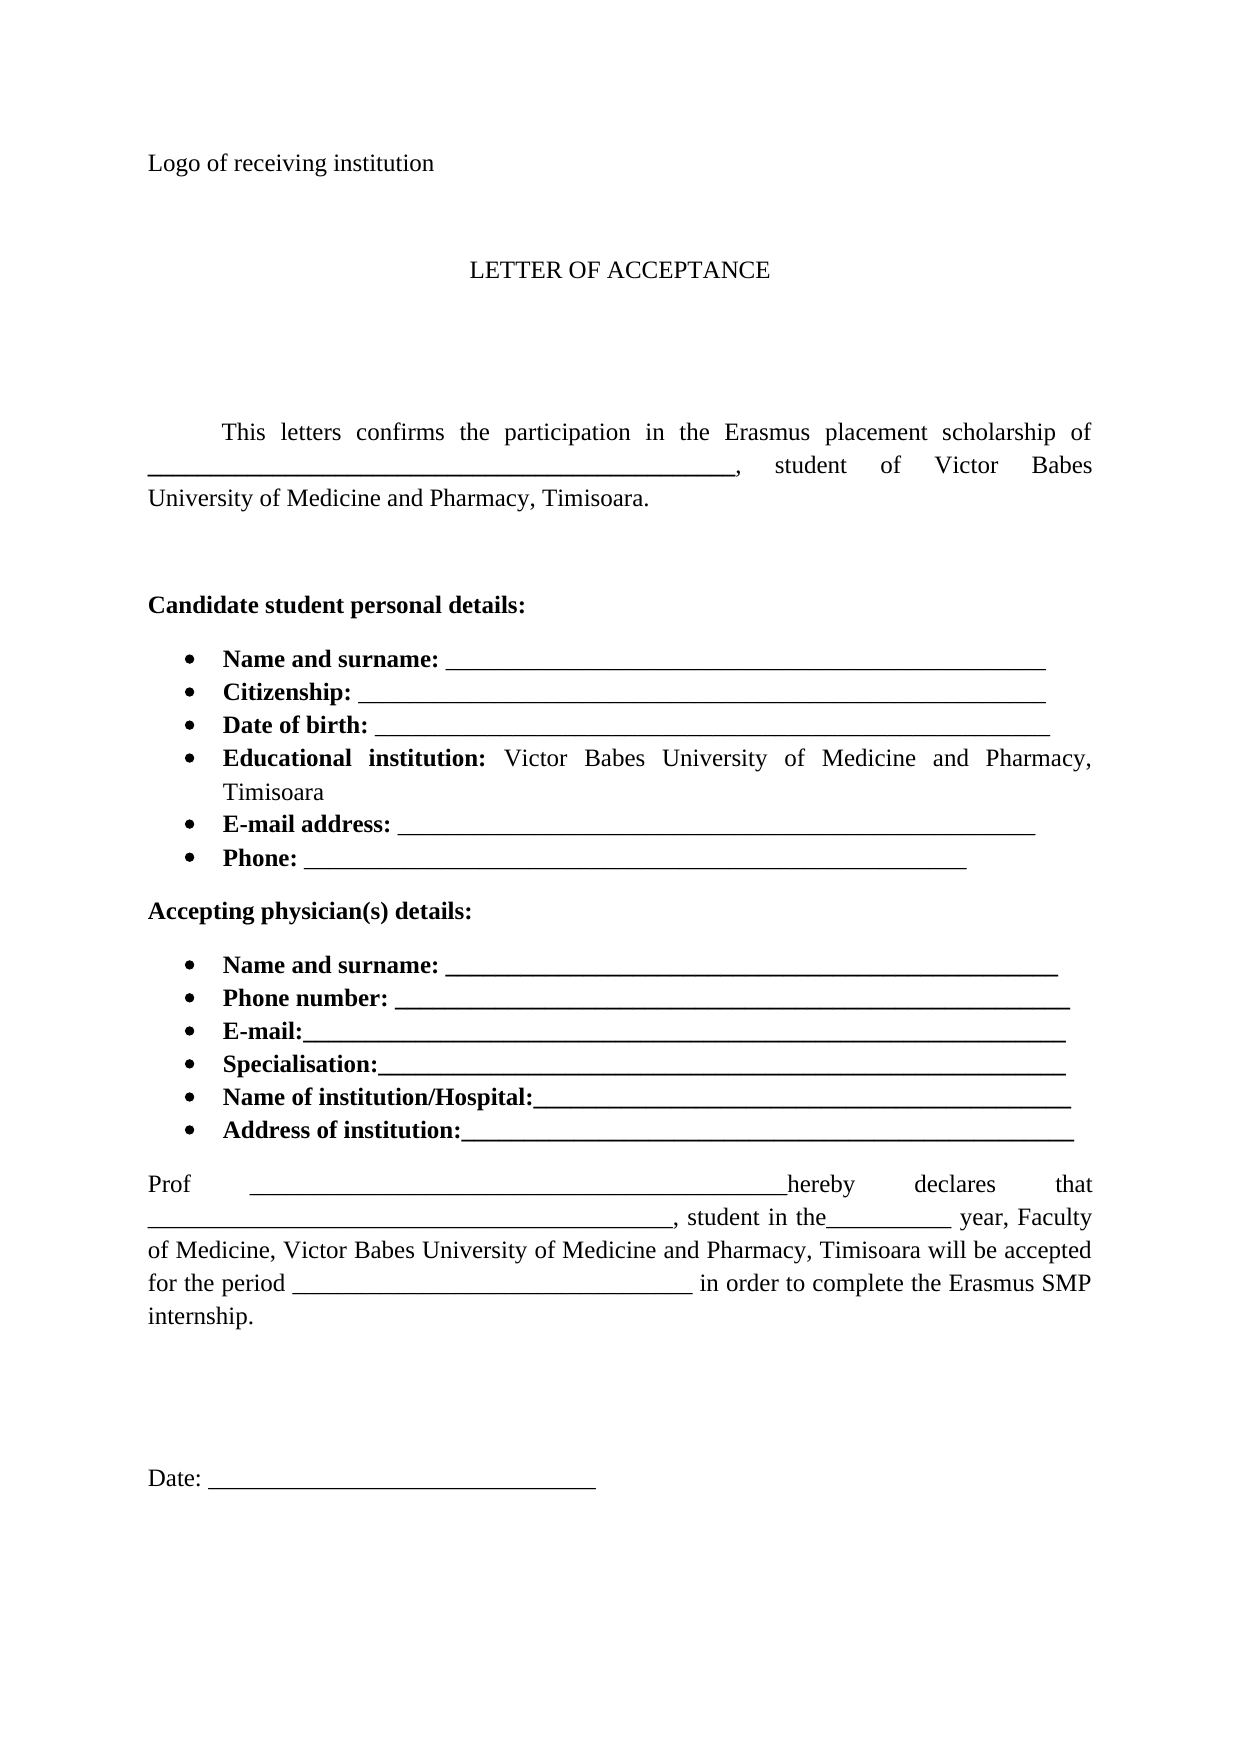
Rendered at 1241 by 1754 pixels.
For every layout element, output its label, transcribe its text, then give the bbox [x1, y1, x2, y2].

list Name and surname: _________________________________________________ [185, 950, 1093, 979]
list Address of institution:_________________________________________________ [185, 1115, 1093, 1144]
text Logo of receiving institution [148, 148, 1093, 176]
list Educational institution: Victor Babes University of Medicine and Pharmacy, Timisoara [185, 743, 1093, 805]
text Date: _______________________________ [148, 1463, 1093, 1492]
list E-mail address: ___________________________________________________ [185, 809, 1093, 838]
text Candidate student personal details: [148, 591, 1093, 619]
list E-mail:_____________________________________________________________ [185, 1016, 1093, 1045]
list Phone: _____________________________________________________ [185, 843, 1093, 871]
list Date of birth: ______________________________________________________ [185, 711, 1093, 739]
list Name and surname: ________________________________________________ [185, 644, 1093, 673]
list Phone number: ______________________________________________________ [185, 983, 1093, 1012]
list Specialisation:_______________________________________________________ [185, 1049, 1093, 1078]
text This letters confirms the participation in the Erasmus placement scholarship of _______________________________________________, student of Victor Babes University of Medicine and Pharmacy, Timisoara. [148, 417, 1093, 512]
text Accepting physician(s) details: [148, 896, 1093, 925]
text Prof ___________________________________________hereby declares that __________________________________________, student in the__________ year, Faculty of Medicine, Victor Babes University of Medicine and Pharmacy, Timisoara will be accepted for the period ________________________________ in order to complete the Erasmus SMP internship. [148, 1169, 1093, 1330]
list Name of institution/Hospital:___________________________________________ [185, 1082, 1093, 1111]
text LETTER OF ACCEPTANCE [148, 255, 1093, 284]
list Citizenship: _______________________________________________________ [185, 677, 1093, 706]
